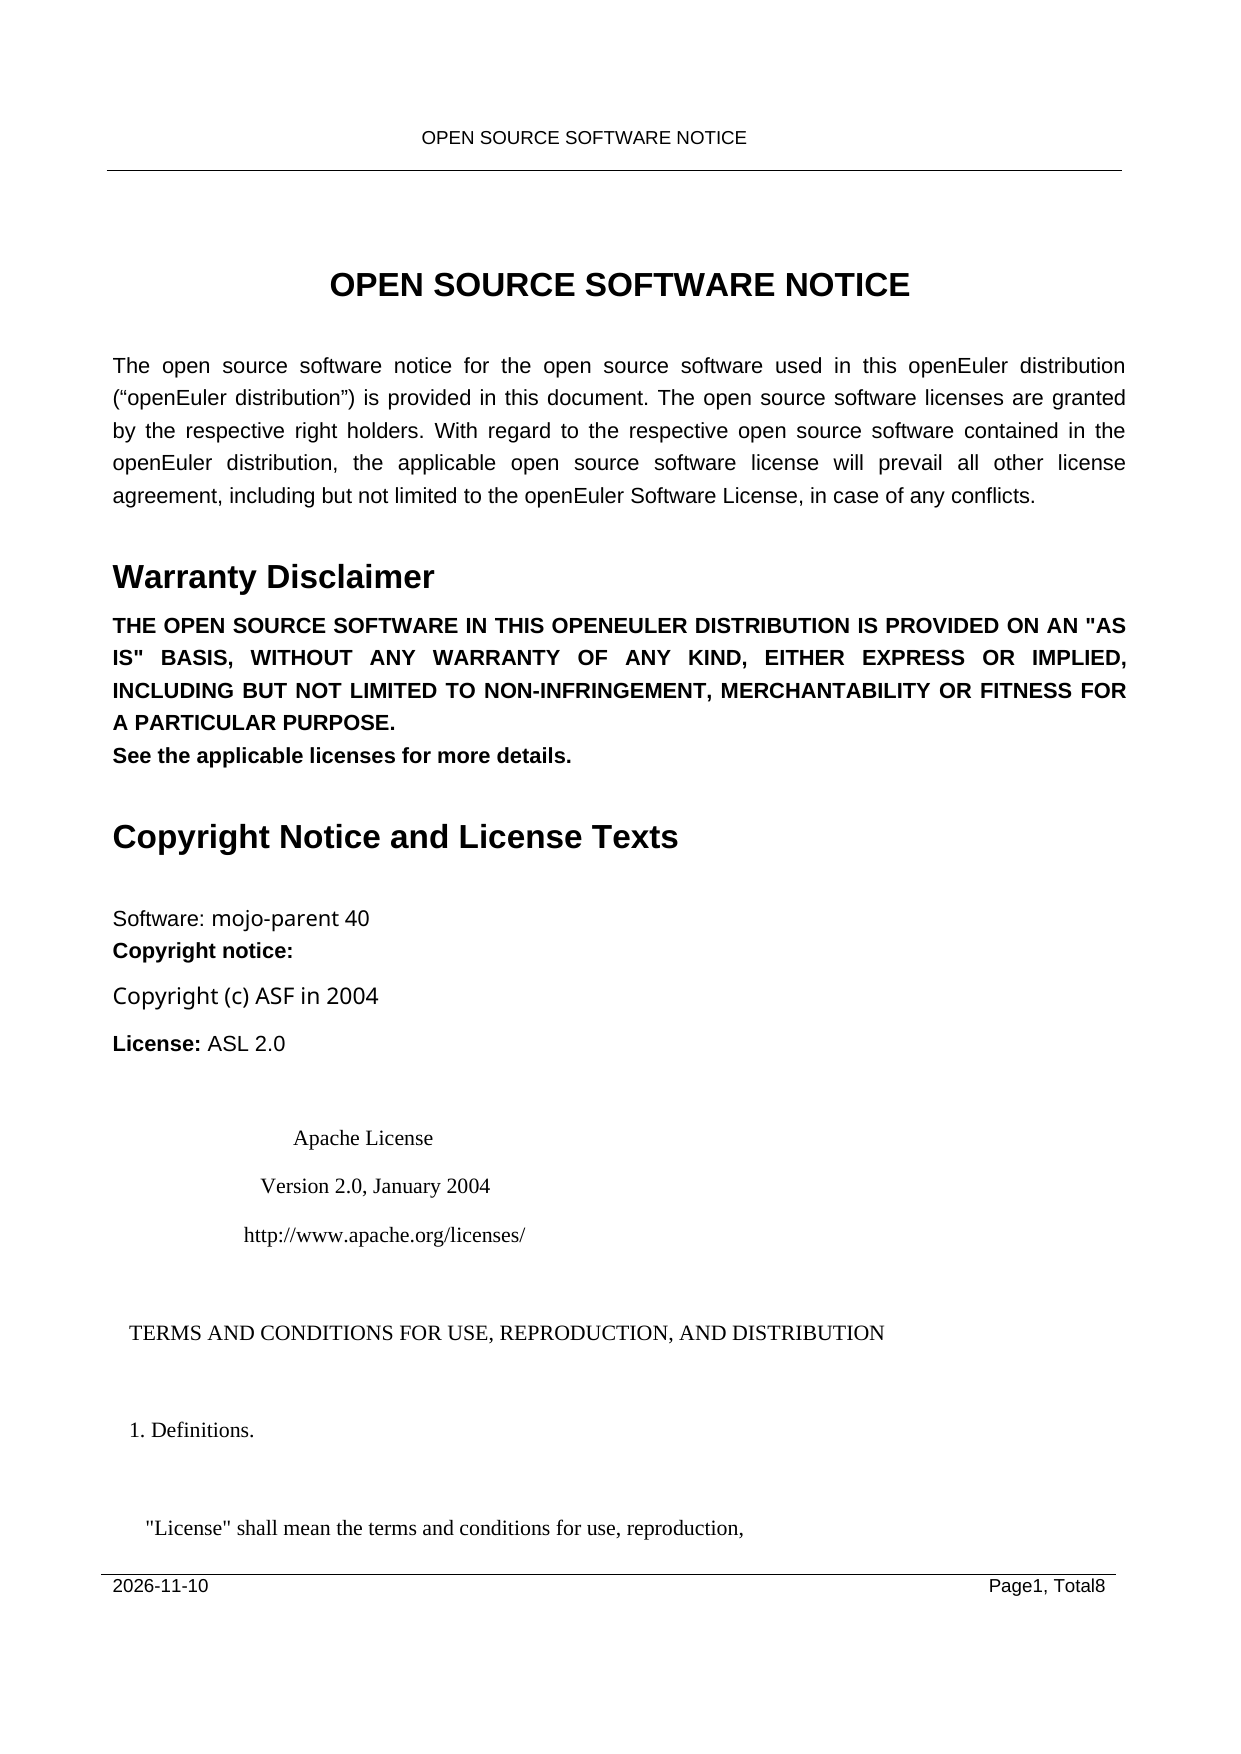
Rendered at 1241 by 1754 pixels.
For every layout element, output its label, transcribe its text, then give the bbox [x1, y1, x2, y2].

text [112, 1072, 1128, 1543]
text Copyright (c) ASF in 2004 [112, 979, 1128, 1012]
text The open source software notice for the open source software used in this openEuler distribution (“openEuler distribution”) is provided in this document. The open source software licenses are granted by the respective right holders. With regard to the respective open source software contained in the openEuler distribution, the applicable open source software license will prevail all other license agreement, including but not limited to the openEuler Software License, in case of any conflicts. [112, 349, 1128, 511]
text Warranty Disclaimer [112, 544, 1128, 609]
text Copyright Notice and License Texts [112, 804, 1128, 869]
text Software: mojo-parent 40 [112, 901, 1128, 934]
text License: ASL 2.0 [112, 1027, 1128, 1060]
text OPEN SOURCE SOFTWARE NOTICE [112, 251, 1128, 316]
text Copyright notice: [112, 934, 1128, 966]
text THE OPEN SOURCE SOFTWARE IN THIS OPENEULER DISTRIBUTION IS PROVIDED ON AN "AS IS" BASIS, WITHOUT ANY WARRANTY OF ANY KIND, EITHER EXPRESS OR IMPLIED, INCLUDING BUT NOT LIMITED TO NON-INFRINGEMENT, MERCHANTABILITY OR FITNESS FOR A PARTICULAR PURPOSE. See the applicable licenses for more details. [112, 609, 1128, 771]
